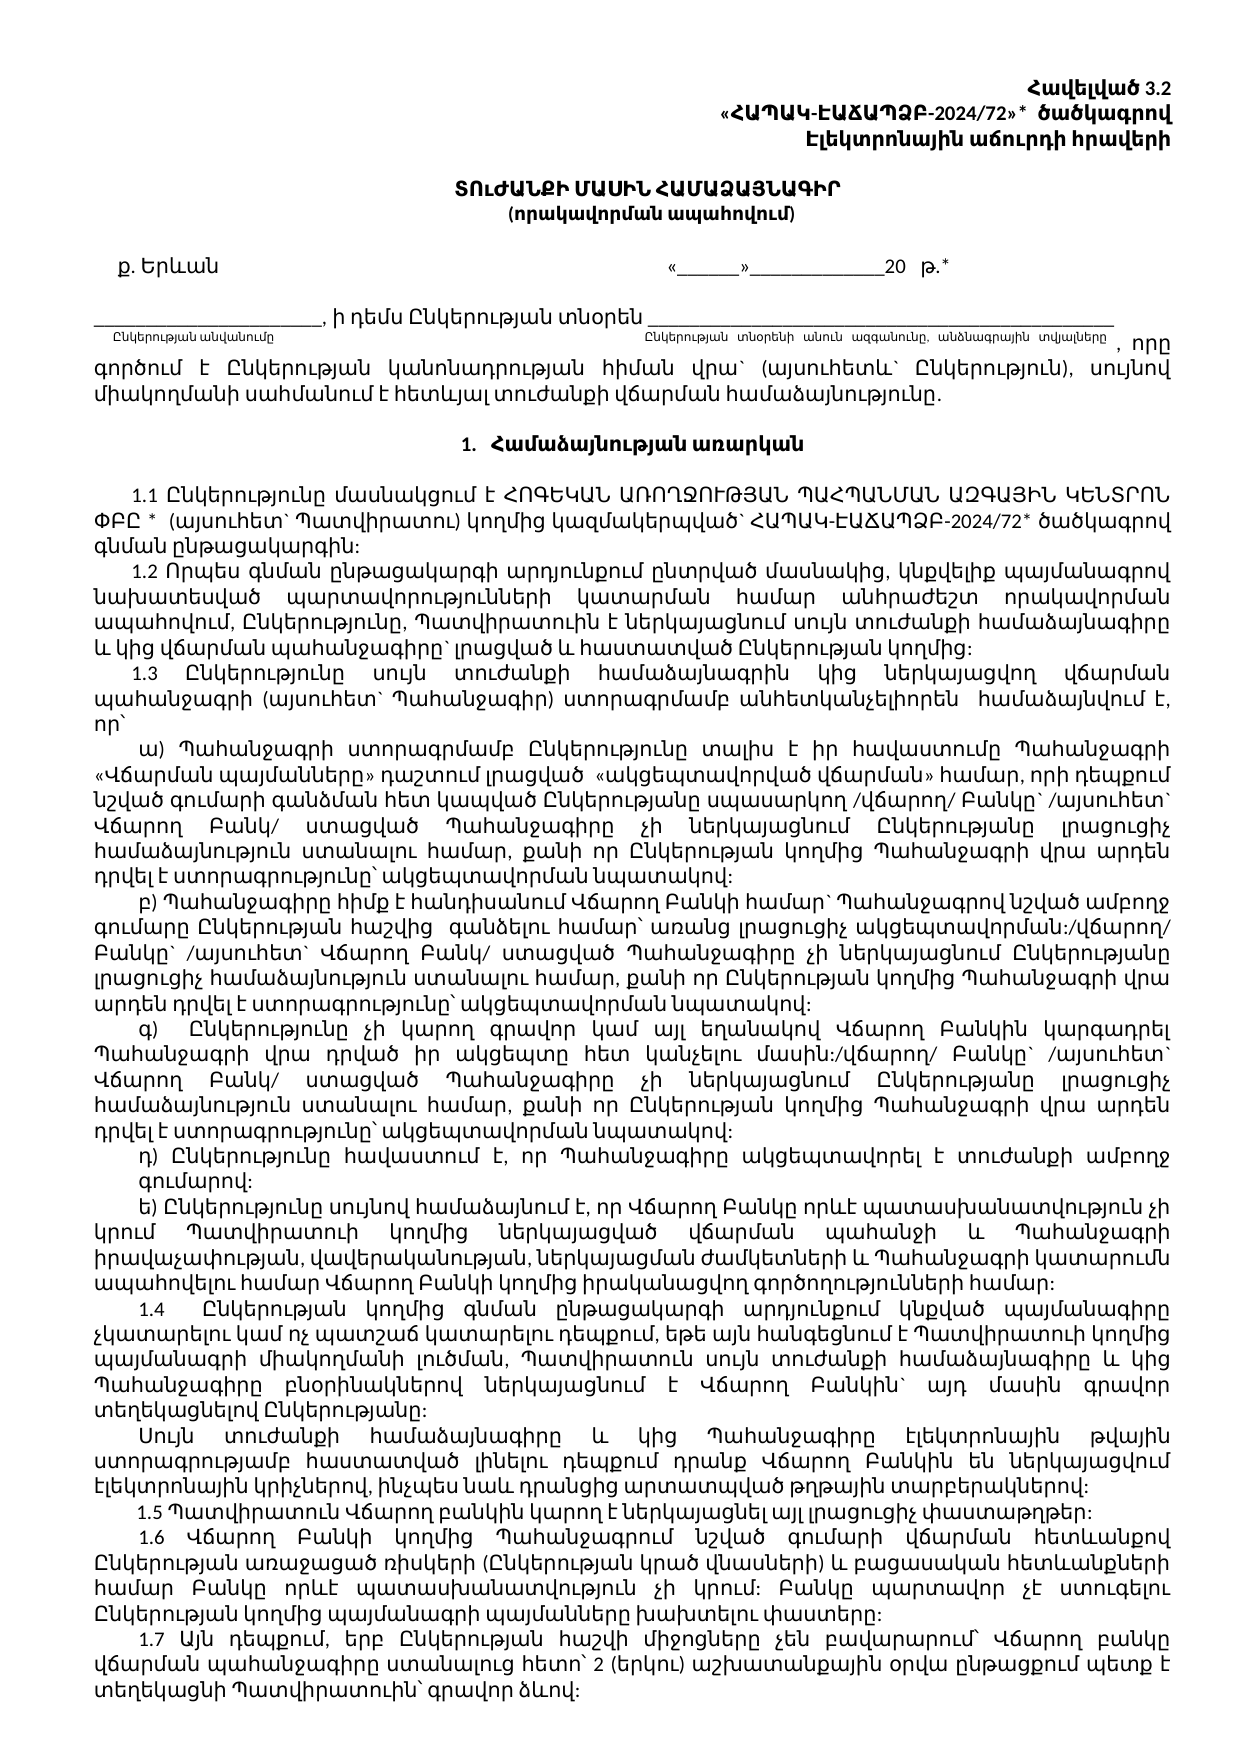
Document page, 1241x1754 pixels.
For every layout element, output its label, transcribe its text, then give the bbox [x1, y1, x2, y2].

text 1.5 Պատվիրատուն Վճարող բանկին կարող է ներկայացնել այլ լրացուցիչ փաստաթղթեր: [94, 1499, 1171, 1524]
text Սույն տուժանքի համաձայնագիրը և կից Պահանջագիրը էլեկտրոնային թվային ստորագրությամբ հաստատված լինելու դեպքում դրանք Վճարող Բանկին են ներկայացվում էլեկտրոնային կրիչներով, ինչպես նաև դրանցից արտատպված թղթային տարբերակներով: [94, 1423, 1171, 1499]
text ՏՈւԺԱՆՔԻ ՄԱՍԻՆ ՀԱՄԱՁԱՅՆԱԳԻՐ [94, 177, 1171, 202]
text 1.3 Ընկերությունը սույն տուժանքի համաձայնագրին կից ներկայացվող վճարման պահանջագրի (այսուհետ` Պահանջագիր) ստորագրմամբ անհետկանչելիորեն համաձայնվում է, որ՝ [94, 660, 1171, 737]
text 1. Համաձայնության առարկան [94, 432, 1171, 457]
text ք. Երևան «______»_____________20 թ.* [94, 254, 1171, 279]
text ե) Ընկերությունը սույնով համաձայնում է, որ Վճարող Բանկը որևէ պատասխանատվություն չի կրում Պատվիրատուի կողմից ներկայացված վճարման պահանջի և Պահանջագրի իրավաչափության, վավերականության, ներկայացման ժամկետների և Պահանջագրի կատարումն ապահովելու համար Վճարող Բանկի կողմից իրականացվող գործողությունների համար: [94, 1194, 1171, 1296]
text դ) Ընկերությունը հավաստում է, որ Պահանջագիրը ակցեպտավորել է տուժանքի ամբողջ գումարով: [138, 1143, 1171, 1194]
text ա) Պահանջագրի ստորագրմամբ Ընկերությունը տալիս է իր հավաստումը Պահանջագրի «Վճարման պայմանները» դաշտում լրացված «ակցեպտավորված վճարման» համար, որի դեպքում նշված գումարի գանձման հետ կապված Ընկերությանը սպասարկող /վճարող/ Բանկը` /այսուհետ` Վճարող Բանկ/ ստացված Պահանջագիրը չի ներկայացնում Ընկերությանը լրացուցիչ համաձայնություն ստանալու համար, քանի որ Ընկերության կողմից Պահանջագրի վրա արդեն դրվել է ստորագրությունը՝ ակցեպտավորման նպատակով: [94, 737, 1171, 889]
text 1.7 Այն դեպքում, երբ Ընկերության հաշվի միջոցները չեն բավարարում՝ Վճարող բանկը վճարման պահանջագիրը ստանալուց հետո՝ 2 (երկու) աշխատանքային օրվա ընթացքում պետք է տեղեկացնի Պատվիրատուին՝ գրավոր ձևով: [94, 1626, 1171, 1702]
text 1.4 Ընկերության կողմից գնման ընթացակարգի արդյունքում կնքված պայմանագիրը չկատարելու կամ ոչ պատշաճ կատարելու դեպքում, եթե այն հանգեցնում է Պատվիրատուի կողմից պայմանագրի միակողմանի լուծման, Պատվիրատուն սույն տուժանքի համաձայնագիրը և կից Պահանջագիրը բնօրինակներով ներկայացնում է Վճարող Բանկին` այդ մասին գրավոր տեղեկացնելով Ընկերությանը: [94, 1296, 1171, 1423]
text 1.6 Վճարող Բանկի կողմից Պահանջագրում նշված գումարի վճարման հետևանքով Ընկերության առաջացած ռիսկերի (Ընկերության կրած վնասների) և բացասական հետևանքների համար Բանկը որևէ պատասխանատվություն չի կրում: Բանկը պարտավոր չէ ստուգելու Ընկերության կողմից պայմանագրի պայմանները խախտելու փաստերը: [94, 1524, 1171, 1626]
text «ՀԱՊԱԿ-ԷԱՃԱՊՁԲ-2024/72»* ծածկագրով [94, 100, 1171, 126]
text (որակավորման ապահովում) [94, 202, 1171, 225]
text Էլեկտրոնային աճուրդի հրավերի [94, 126, 1171, 151]
text Ընկերության անվանումը Ընկերության տնօրենի անուն ազգանունը, անձնագրային տվյալները , որը գործում է Ընկերության կանոնադրության հիման վրա` (այսուհետև` Ընկերություն), սույնով միակողմանի սահմանում է հետևյալ տուժանքի վճարման համաձայնությունը. [94, 330, 1171, 406]
text 1.2 Որպես գնման ընթացակարգի արդյունքում ընտրված մասնակից, կնքվելիք պայմանագրով նախատեսված պարտավորությունների կատարման համար անհրաժեշտ որակավորման ապահովում, Ընկերությունը, Պատվիրատուին է ներկայացնում սույն տուժանքի համաձայնագիրը և կից վճարման պահանջագիրը` լրացված և հաստատված Ընկերության կողմից: [94, 559, 1171, 660]
text Հավելված 3.2 [94, 75, 1171, 100]
text բ) Պահանջագիրը հիմք է հանդիսանում Վճարող Բանկի համար` Պահանջագրով նշված ամբողջ գումարը Ընկերության հաշվից գանձելու համար՝ առանց լրացուցիչ ակցեպտավորման:/վճարող/ Բանկը` /այսուհետ` Վճարող Բանկ/ ստացված Պահանջագիրը չի ներկայացնում Ընկերությանը լրացուցիչ համաձայնություն ստանալու համար, քանի որ Ընկերության կողմից Պահանջագրի վրա արդեն դրվել է ստորագրությունը՝ ակցեպտավորման նպատակով: [94, 889, 1171, 1016]
text գ) Ընկերությունը չի կարող գրավոր կամ այլ եղանակով Վճարող Բանկին կարգադրել Պահանջագրի վրա դրված իր ակցեպտը հետ կանչելու մասին:/վճարող/ Բանկը` /այսուհետ` Վճարող Բանկ/ ստացված Պահանջագիրը չի ներկայացնում Ընկերությանը լրացուցիչ համաձայնություն ստանալու համար, քանի որ Ընկերության կողմից Պահանջագրի վրա արդեն դրվել է ստորագրությունը՝ ակցեպտավորման նպատակով: [94, 1016, 1171, 1143]
text ______________________, ի դեմս Ընկերության տնօրեն _____________________________________________ [94, 304, 1171, 330]
text 1.1 Ընկերությունը մասնակցում է ՀՈԳԵԿԱՆ ԱՌՈՂՋՈՒԹՅԱՆ ՊԱՀՊԱՆՄԱՆ ԱԶԳԱՅԻՆ ԿԵՆՏՐՈՆ ՓԲԸ * (այսուհետ` Պատվիրատու) կողմից կազմակերպված` ՀԱՊԱԿ-ԷԱՃԱՊՁԲ-2024/72* ծածկագրով գնման ընթացակարգին: [94, 482, 1171, 559]
